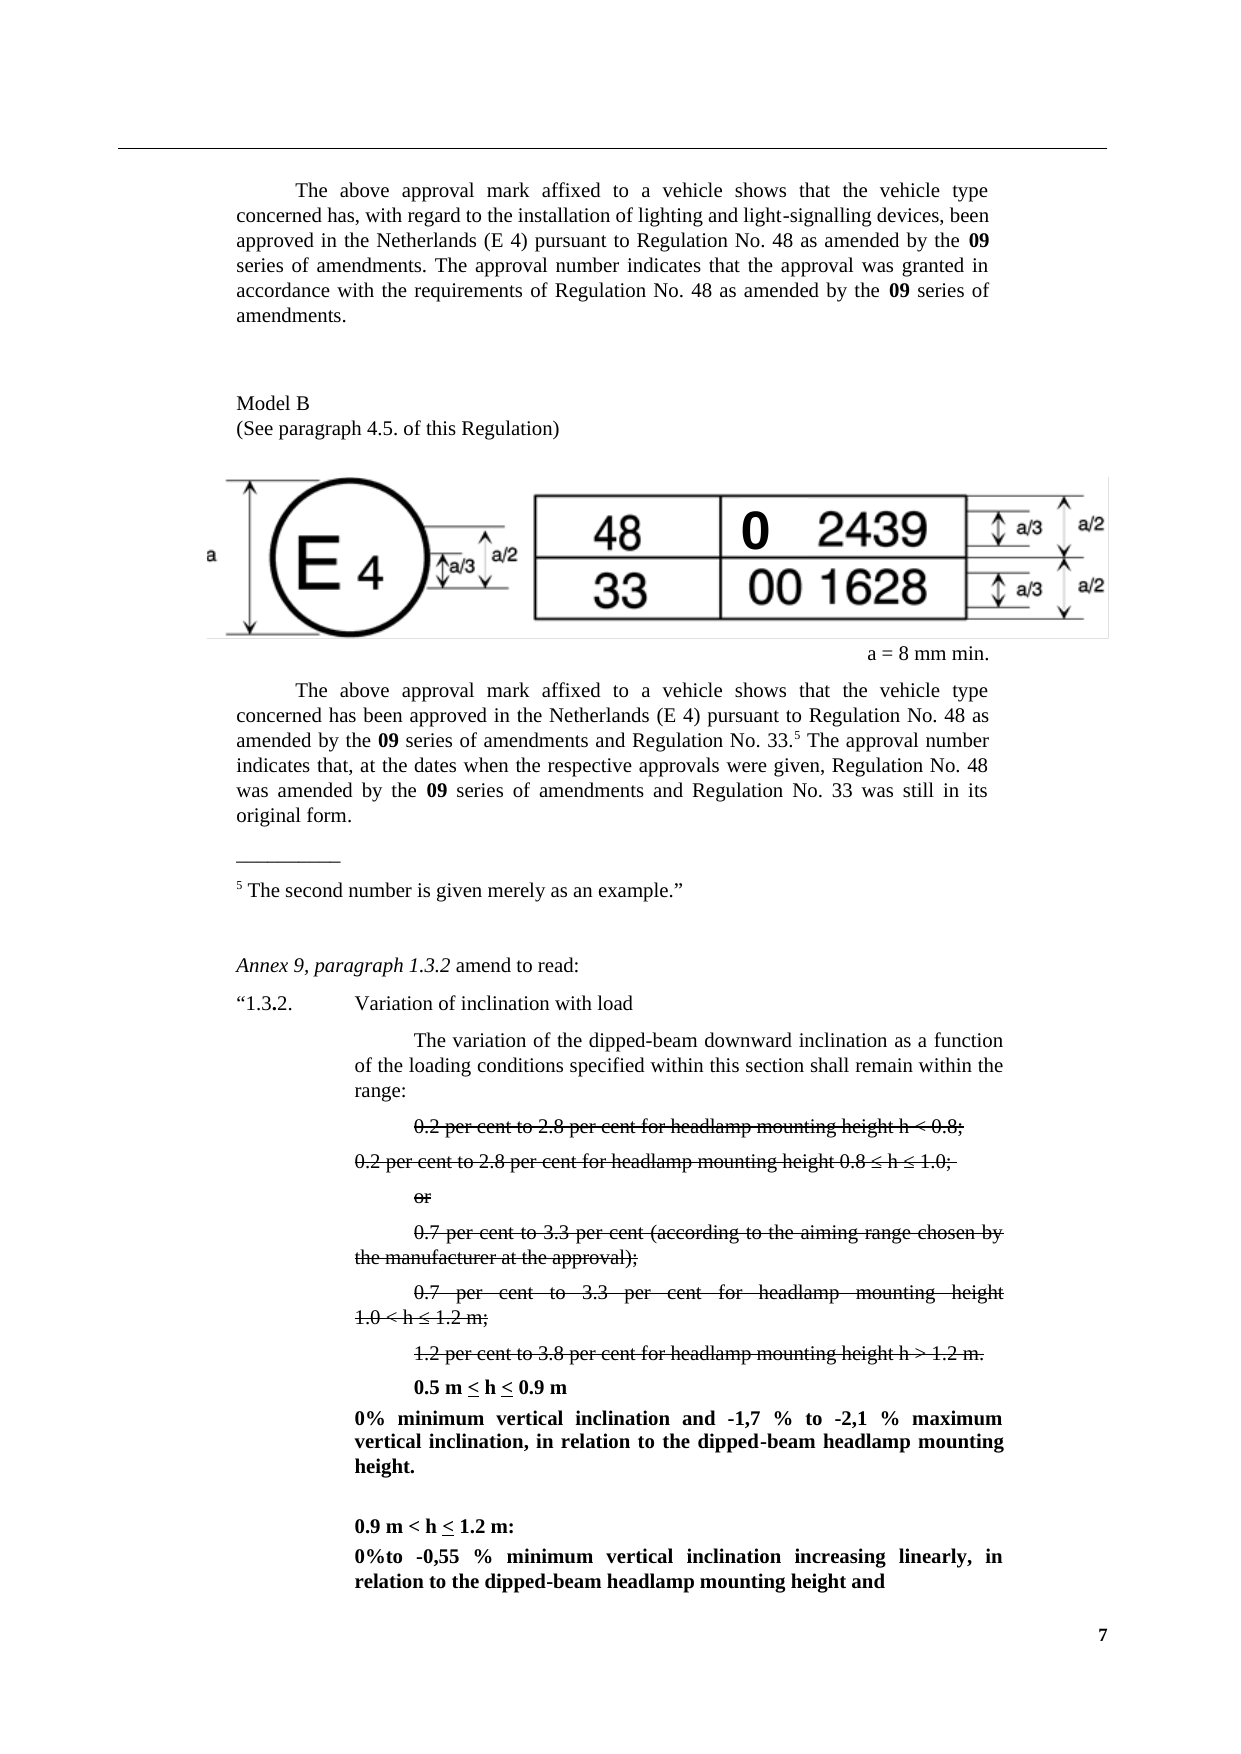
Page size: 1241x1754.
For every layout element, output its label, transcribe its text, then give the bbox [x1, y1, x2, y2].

text The above approval mark affixed to a vehicle shows that the vehicle type concerned has been approved in the Netherlands (E 4) pursuant to Regulation No. 48 as amended by the 09 series of amendments and Regulation No. 33.5 The approval number indicates that, at the dates when the respective approvals were given, Regulation No. 48 was amended by the 09 series of amendments and Regulation No. 33 was still in its original form. [236, 677, 989, 827]
picture [206, 477, 1110, 640]
text 0.9 m < h < 1.2 m: [354, 1514, 1004, 1538]
text or [354, 1183, 1004, 1208]
text 0% minimum vertical inclination and -1,7 % to -2,1 % maximum vertical inclination, in relation to the dipped-beam headlamp mounting height. [354, 1405, 1004, 1478]
text 5 The second number is given merely as an example.” [103, 877, 989, 902]
text a = 8 mm min. [236, 640, 989, 665]
text 0.2 per cent to 2.8 per cent for headlamp mounting height h < 0.8; [354, 1113, 1004, 1138]
text 0.2 per cent to 2.8 per cent for headlamp mounting height 0.8 ≤ h ≤ 1.0; [354, 1148, 1004, 1173]
text “1.3.2. Variation of inclination with load [236, 990, 1004, 1015]
text 0%to -0,55 % minimum vertical inclination increasing linearly, in relation to the dipped-beam headlamp mounting height and [354, 1544, 1004, 1593]
text (See paragraph 4.5. of this Regulation) [236, 415, 1107, 440]
text 0.7 per cent to 3.3 per cent (according to the aiming range chosen by the manufacturer at the approval); [354, 1219, 1004, 1269]
text __________ [236, 840, 989, 865]
text Model B [236, 390, 1107, 415]
text Annex 9, paragraph 1.3.2 amend to read: [236, 952, 954, 977]
text The variation of the dipped-beam downward inclination as a function of the loading conditions specified within this section shall remain within the range: [354, 1027, 1004, 1102]
text 0.5 m < h < 0.9 m [354, 1375, 1004, 1399]
text 0.7 per cent to 3.3 per cent for headlamp mounting height 1.0 < h ≤ 1.2 m; [354, 1279, 1004, 1329]
text 1.2 per cent to 3.8 per cent for headlamp mounting height h > 1.2 m. [354, 1340, 1004, 1365]
text The above approval mark affixed to a vehicle shows that the vehicle type concerned has, with regard to the installation of lighting and light-signalling devices, been approved in the Netherlands (E 4) pursuant to Regulation No. 48 as amended by the 09 series of amendments. The approval number indicates that the approval was granted in accordance with the requirements of Regulation No. 48 as amended by the 09 series of amendments. [236, 177, 989, 327]
